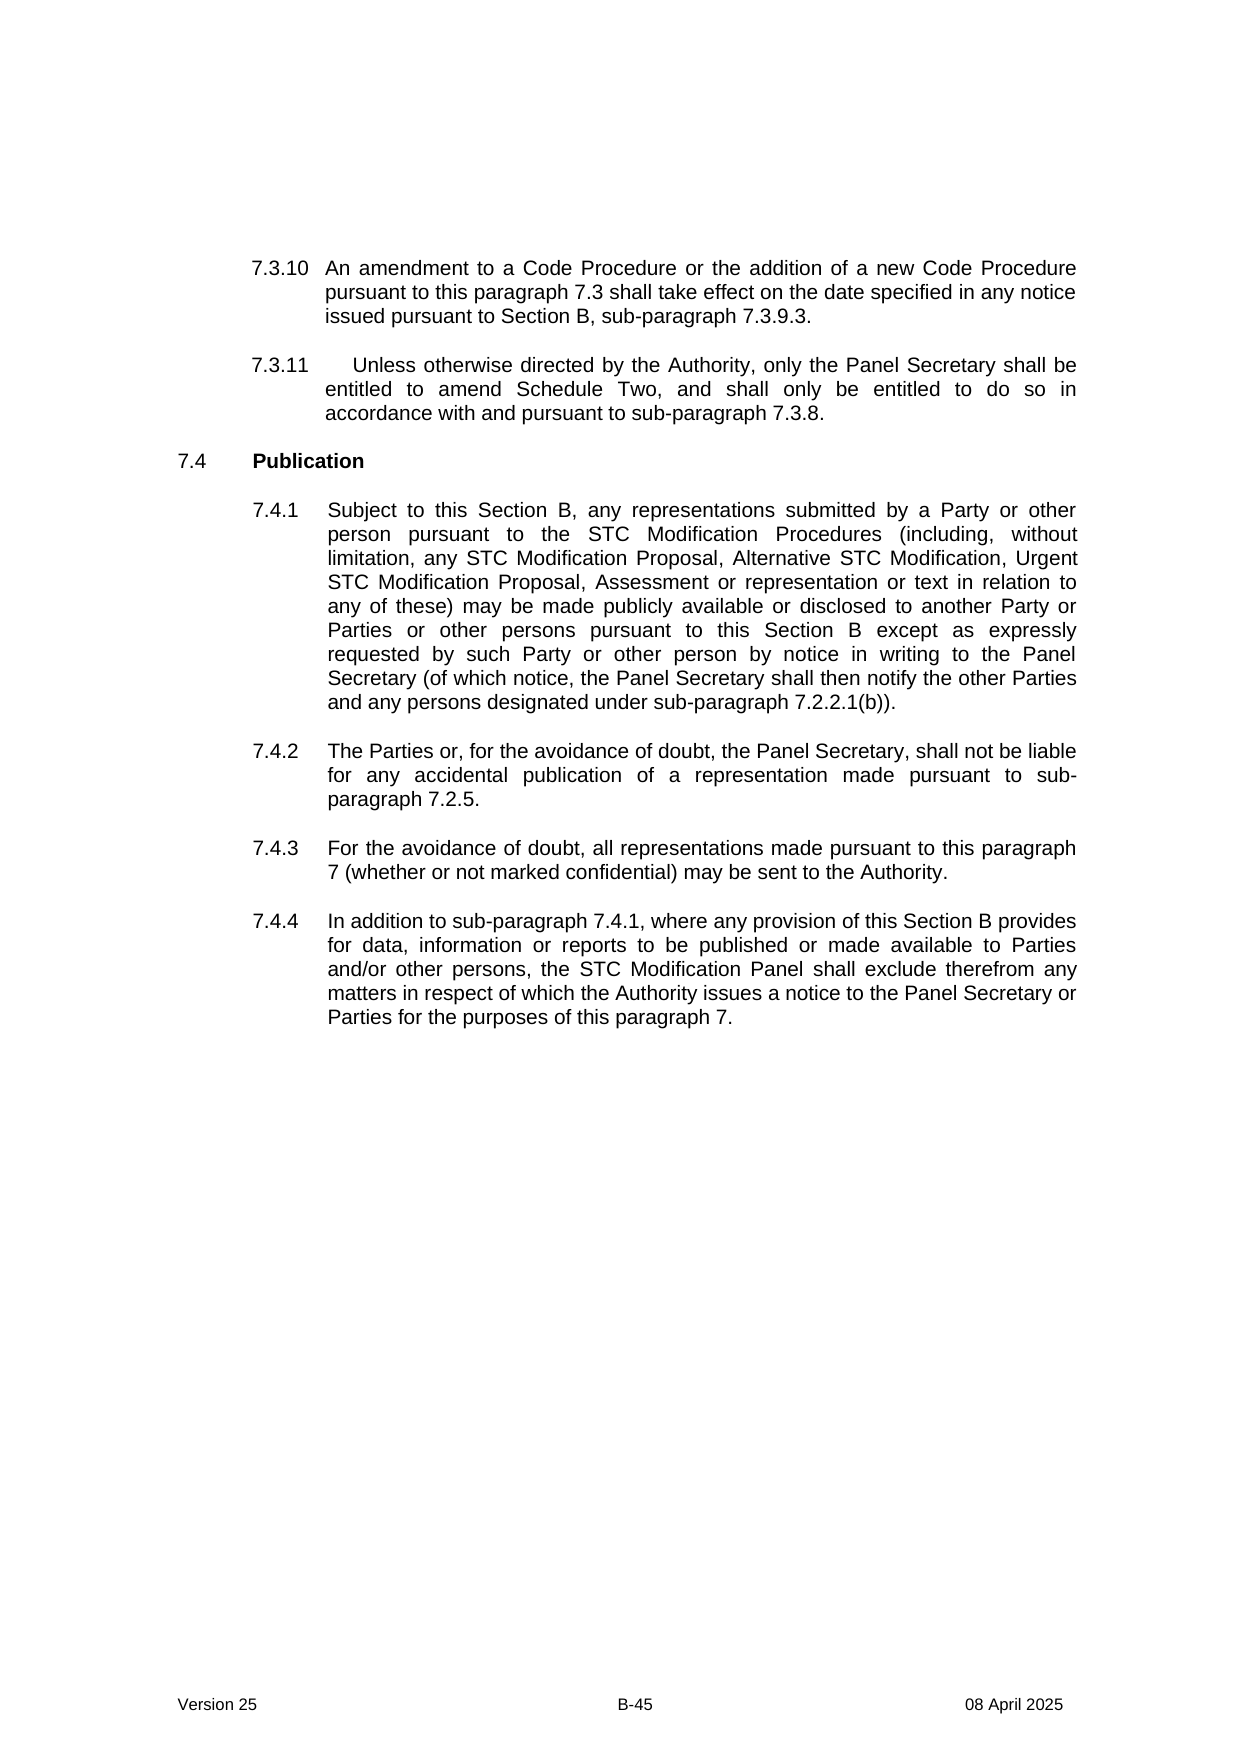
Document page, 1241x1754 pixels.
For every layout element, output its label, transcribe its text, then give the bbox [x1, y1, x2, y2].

text 7.4.4 In addition to sub-paragraph 7.4.1, where any provision of this Section B provides for data, information or reports to be published or made available to Parties and/or other persons, the STC Modification Panel shall exclude therefrom any matters in respect of which the Authority issues a notice to the Panel Secretary or Parties for the purposes of this paragraph 7. [252, 909, 1078, 1028]
list An amendment to a Code Procedure or the addition of a new Code Procedure pursuant to this paragraph 7.3 shall take effect on the date specified in any notice issued pursuant to Section B, sub-paragraph 7.3.9.3. [251, 256, 1078, 327]
text 7.4.1 Subject to this Section B, any representations submitted by a Party or other person pursuant to the STC Modification Procedures (including, without limitation, any STC Modification Proposal, Alternative STC Modification, Urgent STC Modification Proposal, Assessment or representation or text in relation to any of these) may be made publicly available or disclosed to another Party or Parties or other persons pursuant to this Section B except as expressly requested by such Party or other person by notice in writing to the Panel Secretary (of which notice, the Panel Secretary shall then notify the other Parties and any persons designated under sub-paragraph 7.2.2.1(b)). [252, 498, 1078, 714]
list Unless otherwise directed by the Authority, only the Panel Secretary shall be entitled to amend Schedule Two, and shall only be entitled to do so in accordance with and pursuant to sub-paragraph 7.3.8. [251, 352, 1078, 424]
text 7.4.3 For the avoidance of doubt, all representations made pursuant to this paragraph 7 (whether or not marked confidential) may be sent to the Authority. [252, 836, 1078, 884]
text 7.4 Publication [177, 449, 1078, 473]
text 7.4.2 The Parties or, for the avoidance of doubt, the Panel Secretary, shall not be liable for any accidental publication of a representation made pursuant to sub-paragraph 7.2.5. [252, 739, 1078, 811]
